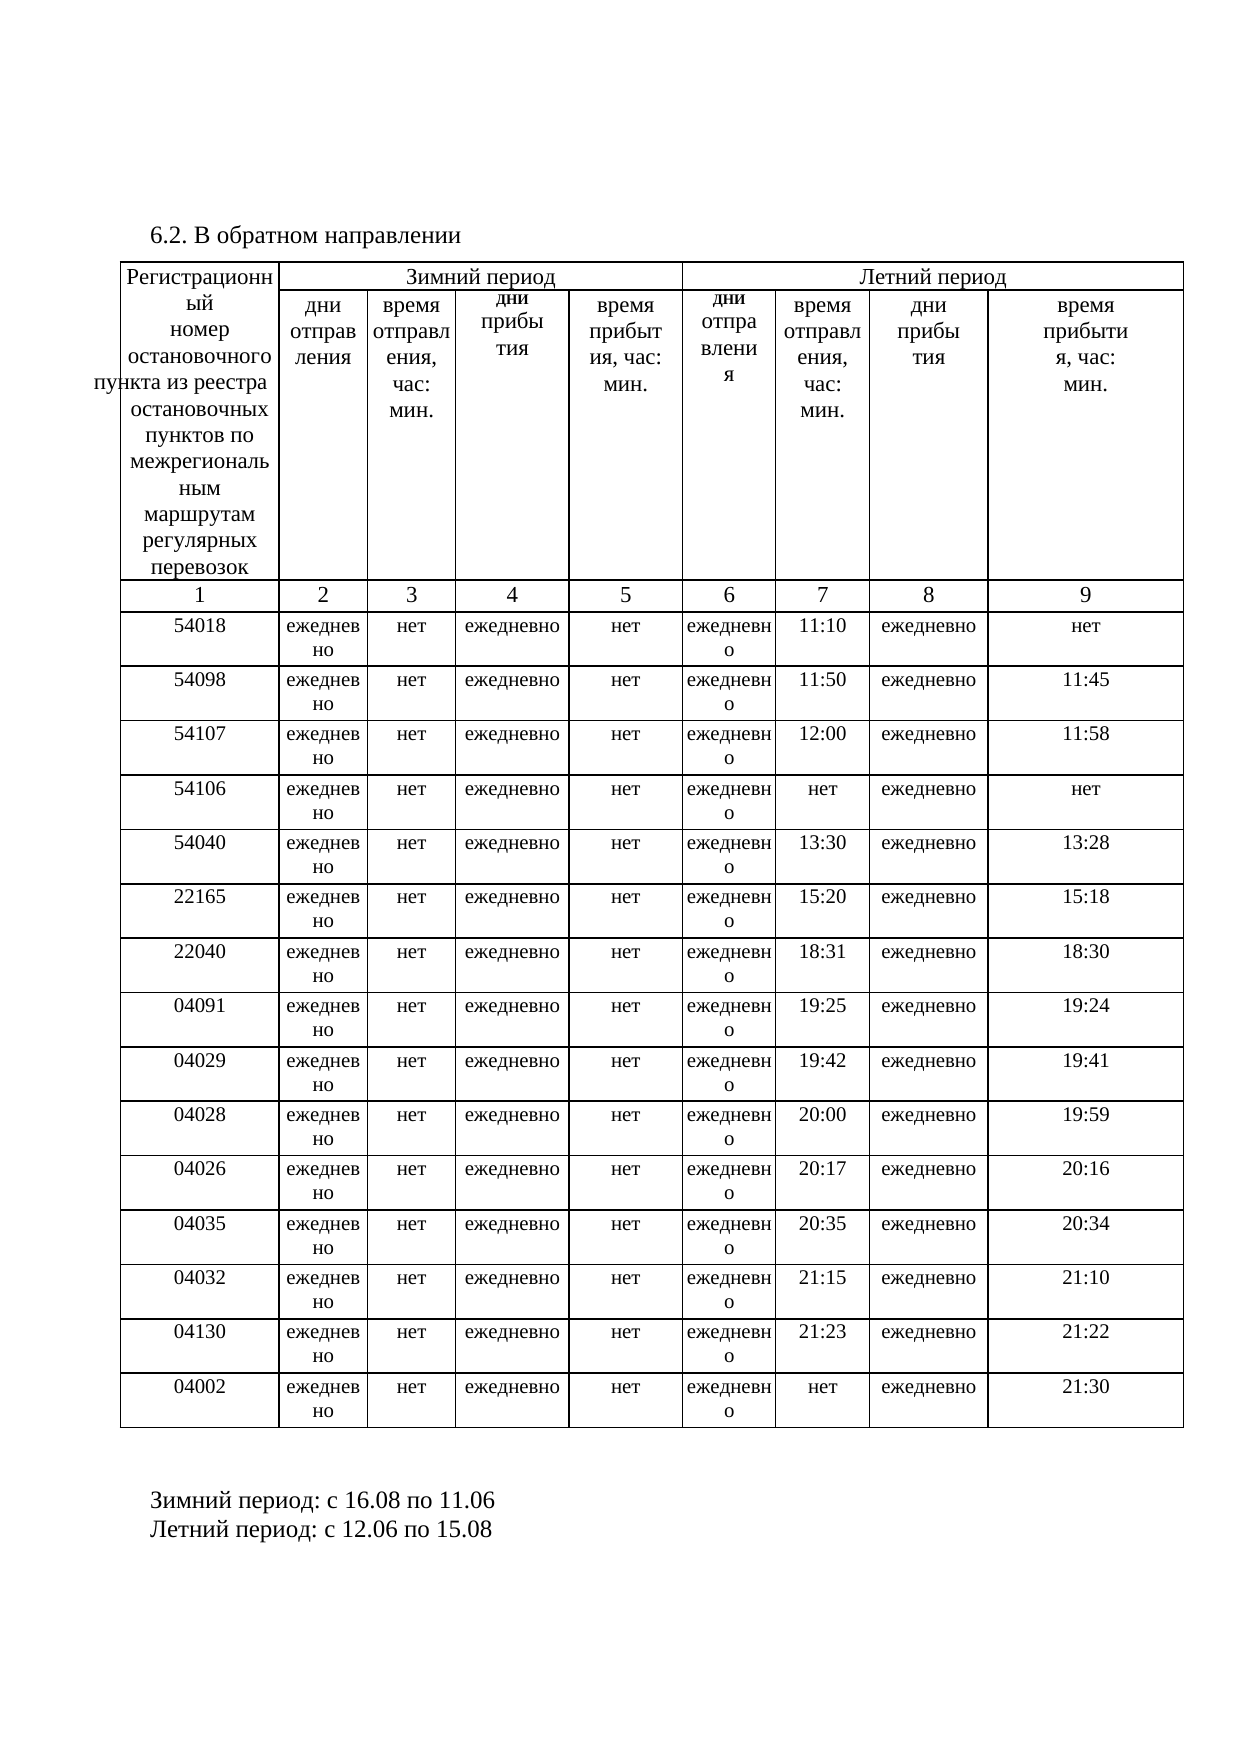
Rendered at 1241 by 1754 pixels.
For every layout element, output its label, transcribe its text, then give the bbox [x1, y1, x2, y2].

table_cell нет [570, 993, 682, 1046]
table_cell ежедневно [870, 1048, 987, 1100]
table_cell нет [570, 1265, 682, 1318]
table_cell 21:30 [989, 1374, 1183, 1427]
table_cell 11:50 [776, 667, 869, 720]
table_cell 19:42 [776, 1048, 869, 1100]
table_cell 20:35 [776, 1211, 869, 1263]
table_cell ежедневно [683, 1265, 775, 1318]
table_cell 04130 [121, 1320, 278, 1372]
table_header Регистрационный номер остановочного пункта из реестра остановочных пунктов по межрегиональным маршрутам регулярных перевозок [121, 263, 278, 579]
table_cell ежедневно [456, 993, 568, 1046]
table_cell 21:22 [989, 1320, 1183, 1372]
table_cell ежедневно [280, 939, 367, 992]
table_cell 8 [870, 581, 987, 611]
table_cell нет [368, 776, 455, 828]
table_cell ежедневно [870, 939, 987, 992]
table_cell ежедневно [456, 721, 568, 774]
table_cell 54107 [121, 721, 278, 774]
table_cell нет [570, 885, 682, 937]
table_cell 20:16 [989, 1156, 1183, 1209]
table_cell ежедневно [456, 613, 568, 665]
table_cell нет [368, 1211, 455, 1263]
table_cell ежедневно [280, 1265, 367, 1318]
table_cell 20:34 [989, 1211, 1183, 1263]
table_cell 54040 [121, 830, 278, 883]
table_cell время прибыт ия, час: мин. [570, 291, 682, 579]
table_cell 54106 [121, 776, 278, 828]
table_cell нет [570, 939, 682, 992]
table_cell нет [570, 776, 682, 828]
table_cell ежедневно [280, 993, 367, 1046]
table_cell нет [368, 1048, 455, 1100]
table_cell ежедневно [456, 1320, 568, 1372]
table_header Летний период [683, 263, 1183, 289]
table_cell ежедневно [683, 721, 775, 774]
table_cell ежедневно [280, 1320, 367, 1372]
table_cell 54018 [121, 613, 278, 665]
table_cell нет [368, 993, 455, 1046]
table_cell ежедневно [280, 1102, 367, 1155]
table_cell ежедневно [280, 1156, 367, 1209]
table_cell время прибыти я, час: мин. [989, 291, 1183, 579]
table_cell 9 [989, 581, 1183, 611]
table_cell 21:23 [776, 1320, 869, 1372]
table_cell ежедневно [683, 613, 775, 665]
table_cell ежедневно [280, 776, 367, 828]
table_cell ежедневно [870, 1156, 987, 1209]
table_cell 19:25 [776, 993, 869, 1046]
table_cell нет [368, 1156, 455, 1209]
table_cell ежедневно [870, 885, 987, 937]
table_cell ежедневно [456, 1102, 568, 1155]
table_cell нет [570, 1048, 682, 1100]
table_cell 04028 [121, 1102, 278, 1155]
table_cell нет [570, 613, 682, 665]
table_cell нет [570, 721, 682, 774]
table_cell 4 [456, 581, 568, 611]
table_cell ежедневно [870, 1102, 987, 1155]
table_cell нет [368, 939, 455, 992]
table_cell 04032 [121, 1265, 278, 1318]
table_cell 11:45 [989, 667, 1183, 720]
table_header Зимний период [280, 263, 682, 289]
table_cell ежедневно [280, 830, 367, 883]
table_cell 13:30 [776, 830, 869, 883]
table_cell нет [368, 721, 455, 774]
table_cell 18:30 [989, 939, 1183, 992]
table_cell 11:10 [776, 613, 869, 665]
table_cell ежедневно [280, 1211, 367, 1263]
text Зимний период: с 16.08 по 11.06 [150, 1486, 1090, 1514]
table_cell ДНИ прибы тия [456, 291, 568, 579]
table_cell нет [368, 667, 455, 720]
table_cell 04035 [121, 1211, 278, 1263]
table_cell ежедневно [870, 1211, 987, 1263]
table_cell ДНИ отпра влени я [683, 291, 775, 579]
table_cell нет [570, 1374, 682, 1427]
table_cell ежедневно [456, 776, 568, 828]
table_cell 22165 [121, 885, 278, 937]
table_cell 21:15 [776, 1265, 869, 1318]
text Летний период: с 12.06 по 15.08 [150, 1514, 1090, 1543]
table_cell ежедневно [456, 1374, 568, 1427]
table_cell 15:20 [776, 885, 869, 937]
table_cell 54098 [121, 667, 278, 720]
table_cell ежедневно [683, 667, 775, 720]
table_cell ежедневно [683, 1320, 775, 1372]
table_cell ежедневно [456, 885, 568, 937]
table_cell время отправл ения, час: мин. [776, 291, 869, 579]
table_cell ежедневно [683, 776, 775, 828]
table_cell 5 [570, 581, 682, 611]
table_cell 04029 [121, 1048, 278, 1100]
table_cell 19:59 [989, 1102, 1183, 1155]
table_cell 19:24 [989, 993, 1183, 1046]
table_cell ежедневно [280, 1374, 367, 1427]
table_cell ежедневно [683, 993, 775, 1046]
table_cell 1 [121, 581, 278, 611]
table_cell 3 [368, 581, 455, 611]
table_cell время отправл ения, час: мин. [368, 291, 455, 579]
table_cell ежедневно [683, 1374, 775, 1427]
table_cell 13:28 [989, 830, 1183, 883]
table_cell ежедневно [280, 1048, 367, 1100]
table_cell ежедневно [456, 1265, 568, 1318]
table_cell дни отправ ления [280, 291, 367, 579]
table_cell 04091 [121, 993, 278, 1046]
table_cell нет [989, 776, 1183, 828]
table_cell нет [368, 885, 455, 937]
table_cell 12:00 [776, 721, 869, 774]
table_cell 04002 [121, 1374, 278, 1427]
table_cell нет [776, 776, 869, 828]
table_cell ежедневно [683, 1048, 775, 1100]
table_cell ежедневно [456, 830, 568, 883]
text 6.2. В обратном направлении [150, 220, 1090, 249]
table_cell нет [570, 1211, 682, 1263]
table_cell ежедневно [870, 667, 987, 720]
table_cell ежедневно [870, 993, 987, 1046]
table_cell нет [368, 1320, 455, 1372]
table_cell 6 [683, 581, 775, 611]
table_cell нет [368, 613, 455, 665]
table_cell ежедневно [683, 830, 775, 883]
table_cell нет [989, 613, 1183, 665]
table_cell нет [776, 1374, 869, 1427]
table_cell 20:17 [776, 1156, 869, 1209]
table_cell ежедневно [870, 1374, 987, 1427]
table_cell нет [368, 1265, 455, 1318]
table_cell ежедневно [456, 1211, 568, 1263]
table_cell 21:10 [989, 1265, 1183, 1318]
table_cell ежедневно [280, 667, 367, 720]
table_cell дни прибы тия [870, 291, 987, 579]
table_cell нет [570, 1320, 682, 1372]
table_cell 19:41 [989, 1048, 1183, 1100]
table_cell нет [570, 667, 682, 720]
table_cell нет [570, 1102, 682, 1155]
table_cell ежедневно [280, 721, 367, 774]
table_cell ежедневно [683, 885, 775, 937]
table_cell ежедневно [683, 939, 775, 992]
table_cell нет [368, 1374, 455, 1427]
table_cell 22040 [121, 939, 278, 992]
table_cell 7 [776, 581, 869, 611]
table_cell ежедневно [870, 1265, 987, 1318]
table_cell ежедневно [683, 1211, 775, 1263]
table_cell ежедневно [683, 1156, 775, 1209]
table_cell 2 [280, 581, 367, 611]
table_cell 04026 [121, 1156, 278, 1209]
table_cell ежедневно [870, 830, 987, 883]
table_cell 18:31 [776, 939, 869, 992]
table_cell 20:00 [776, 1102, 869, 1155]
table_cell ежедневно [870, 1320, 987, 1372]
table_cell ежедневно [456, 1156, 568, 1209]
table_cell ежедневно [456, 939, 568, 992]
table_cell ежедневно [456, 1048, 568, 1100]
table_cell ежедневно [280, 613, 367, 665]
table_cell ежедневно [870, 721, 987, 774]
table_cell 15:18 [989, 885, 1183, 937]
table_cell нет [368, 1102, 455, 1155]
table_cell нет [570, 1156, 682, 1209]
table_cell ежедневно [870, 613, 987, 665]
table_cell ежедневно [683, 1102, 775, 1155]
table_cell ежедневно [456, 667, 568, 720]
table_cell ежедневно [280, 885, 367, 937]
table_cell 11:58 [989, 721, 1183, 774]
table_cell нет [570, 830, 682, 883]
table_cell нет [368, 830, 455, 883]
table_cell ежедневно [870, 776, 987, 828]
